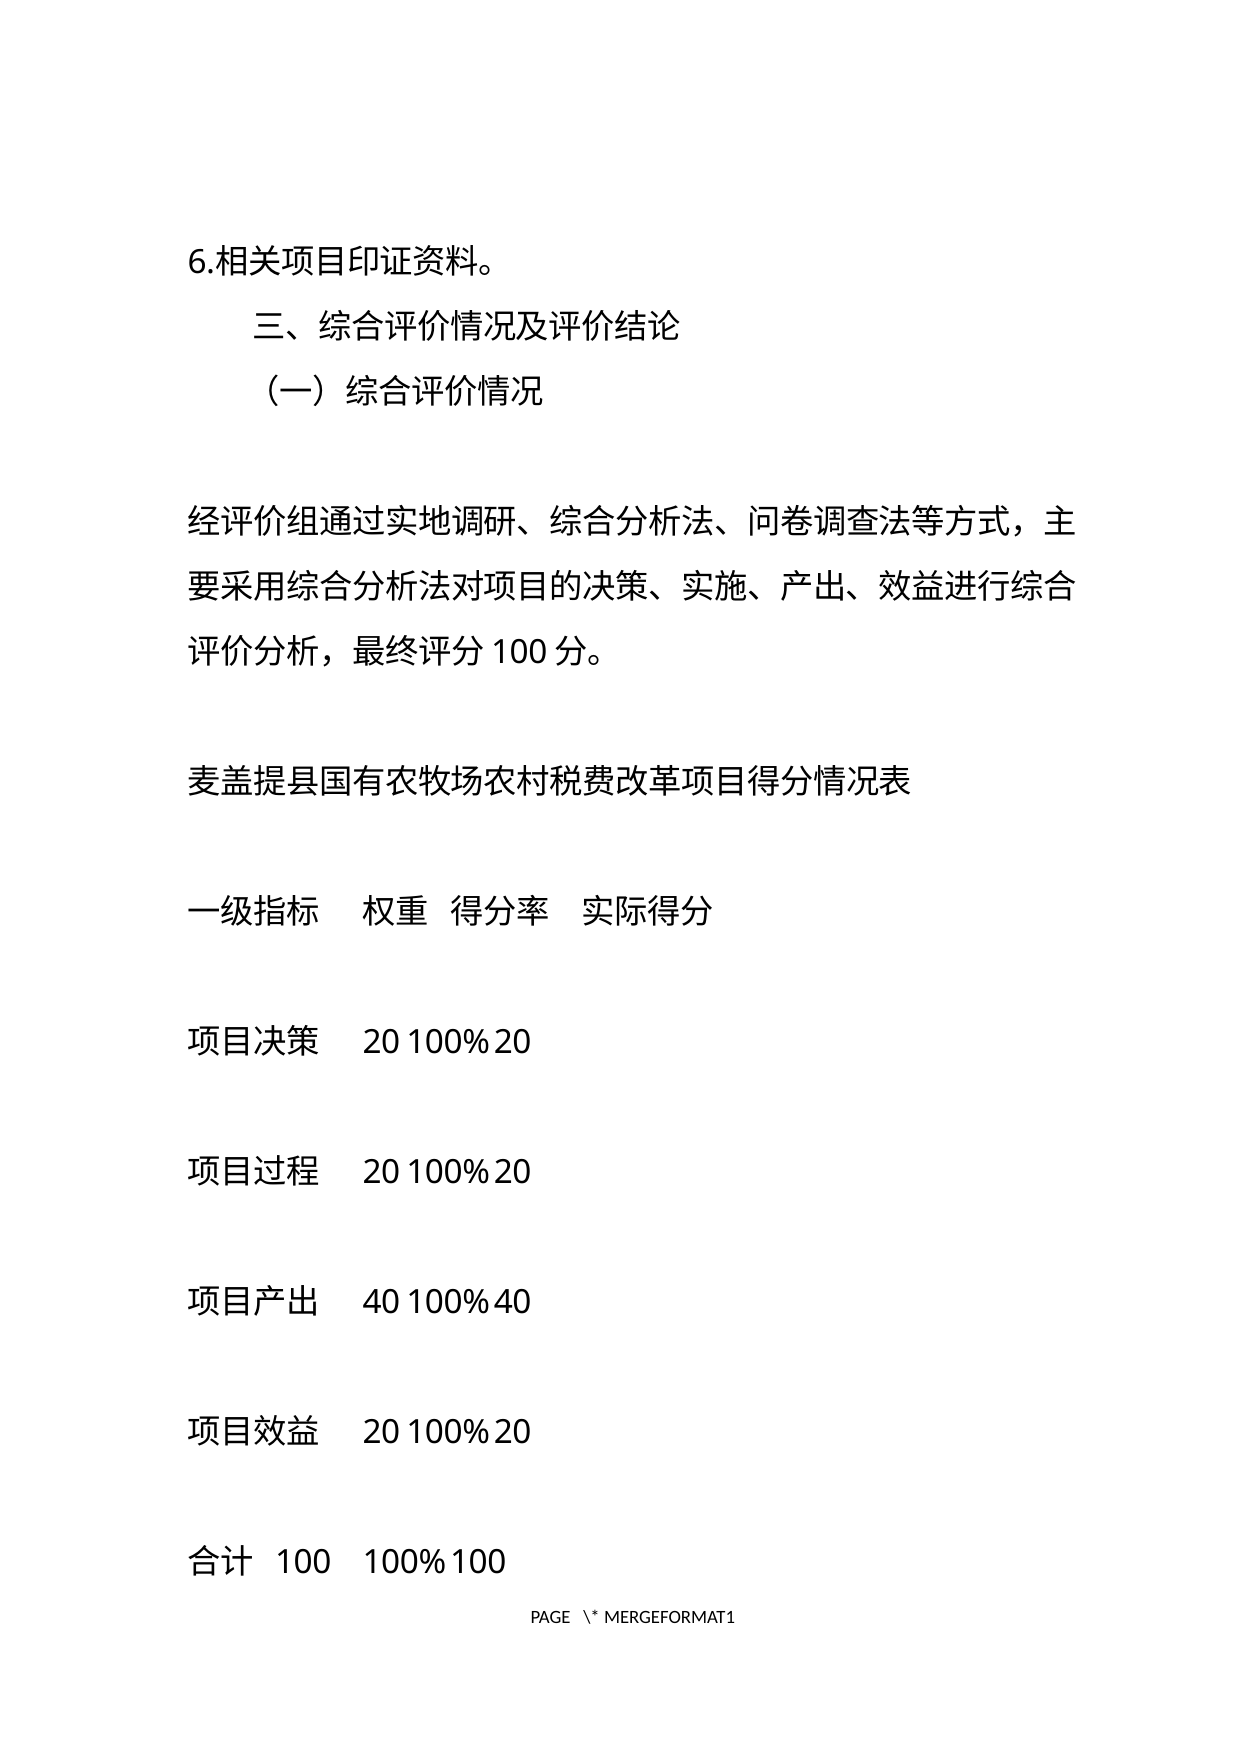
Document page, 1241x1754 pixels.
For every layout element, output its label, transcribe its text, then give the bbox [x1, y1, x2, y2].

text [187, 162, 1078, 292]
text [187, 357, 1078, 1592]
text 三、综合评价情况及评价结论 [187, 292, 1078, 357]
